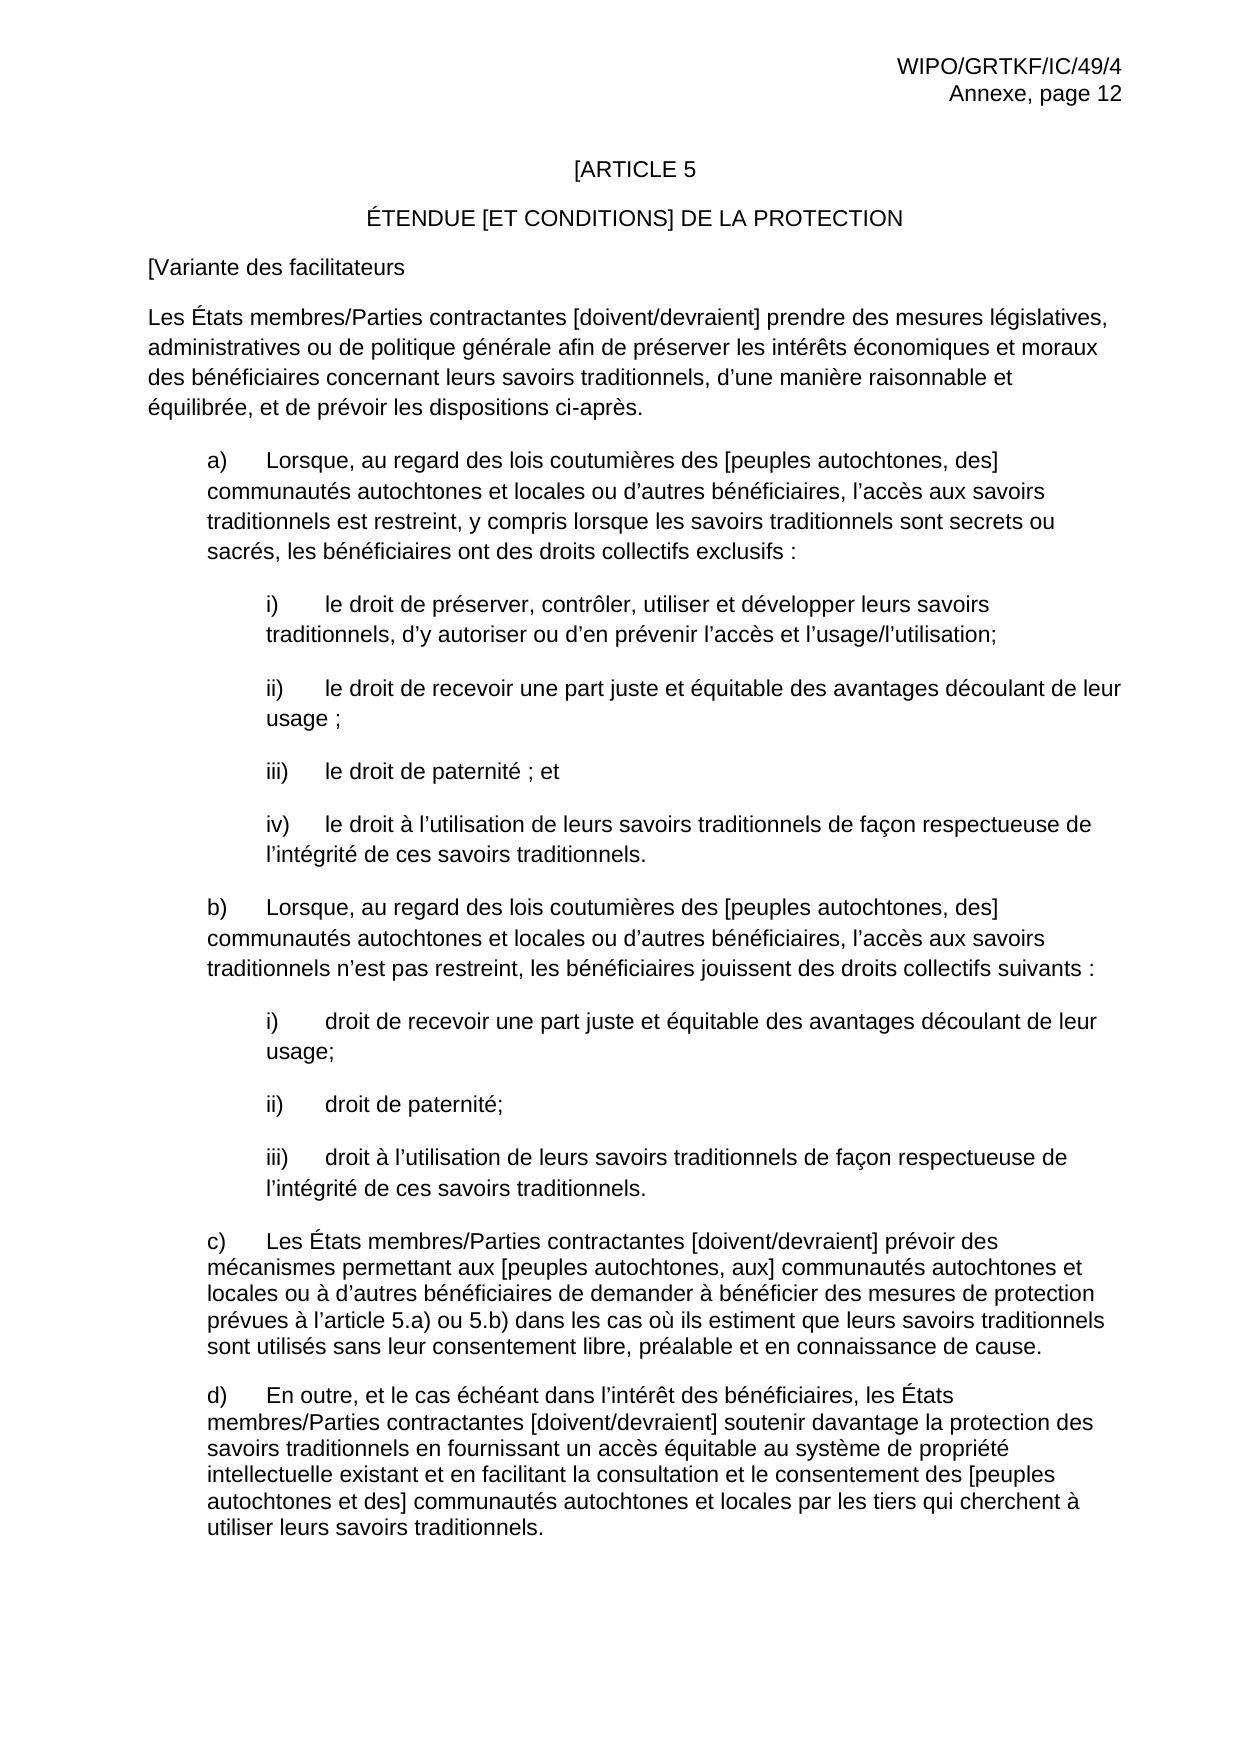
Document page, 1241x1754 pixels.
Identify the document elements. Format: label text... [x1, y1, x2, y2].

text Les États membres/Parties contractantes [doivent/devraient] prendre des mesures législatives, administratives ou de politique générale afin de préserver les intérêts économiques et moraux des bénéficiaires concernant leurs savoirs traditionnels, d’une manière raisonnable et équilibrée, et de prévoir les dispositions ci-après. [148, 304, 1122, 421]
list le droit de paternité ; et [266, 758, 1122, 784]
list Lorsque, au regard des lois coutumières des [peuples autochtones, des] communautés autochtones et locales ou d’autres bénéficiaires, l’accès aux savoirs traditionnels est restreint, y compris lorsque les savoirs traditionnels sont secrets ou sacrés, les bénéficiaires ont des droits collectifs exclusifs : [207, 447, 1122, 564]
text Étendue [et conditions] de la protection [148, 205, 1122, 231]
list le droit à l’utilisation de leurs savoirs traditionnels de façon respectueuse de l’intégrité de ces savoirs traditionnels. [266, 811, 1122, 867]
text [Article 5 [148, 156, 1122, 182]
list le droit de recevoir une part juste et équitable des avantages découlant de leur usage ; [266, 674, 1122, 731]
list droit de recevoir une part juste et équitable des avantages découlant de leur usage; [266, 1008, 1122, 1064]
list droit à l’utilisation de leurs savoirs traditionnels de façon respectueuse de l’intégrité de ces savoirs traditionnels. [266, 1144, 1122, 1201]
text c) Les États membres/Parties contractantes [doivent/devraient] prévoir des mécanismes permettant aux [peuples autochtones, aux] communautés autochtones et locales ou à d’autres bénéficiaires de demander à bénéficier des mesures de protection prévues à l’article 5.a) ou 5.b) dans les cas où ils estiment que leurs savoirs traditionnels sont utilisés sans leur consentement libre, préalable et en connaissance de cause. [207, 1228, 1122, 1359]
text [Variante des facilitateurs [148, 254, 1122, 281]
list droit de paternité; [266, 1091, 1122, 1117]
list le droit de préserver, contrôler, utiliser et développer leurs savoirs traditionnels, d’y autoriser ou d’en prévenir l’accès et l’usage/l’utilisation; [266, 591, 1122, 648]
list Lorsque, au regard des lois coutumières des [peuples autochtones, des] communautés autochtones et locales ou d’autres bénéficiaires, l’accès aux savoirs traditionnels n’est pas restreint, les bénéficiaires jouissent des droits collectifs suivants : [207, 894, 1122, 981]
text d) En outre, et le cas échéant dans l’intérêt des bénéficiaires, les États membres/Parties contractantes [doivent/devraient] soutenir davantage la protection des savoirs traditionnels en fournissant un accès équitable au système de propriété intellectuelle existant et en facilitant la consultation et le consentement des [peuples autochtones et des] communautés autochtones et locales par les tiers qui cherchent à utiliser leurs savoirs traditionnels. [207, 1382, 1122, 1540]
